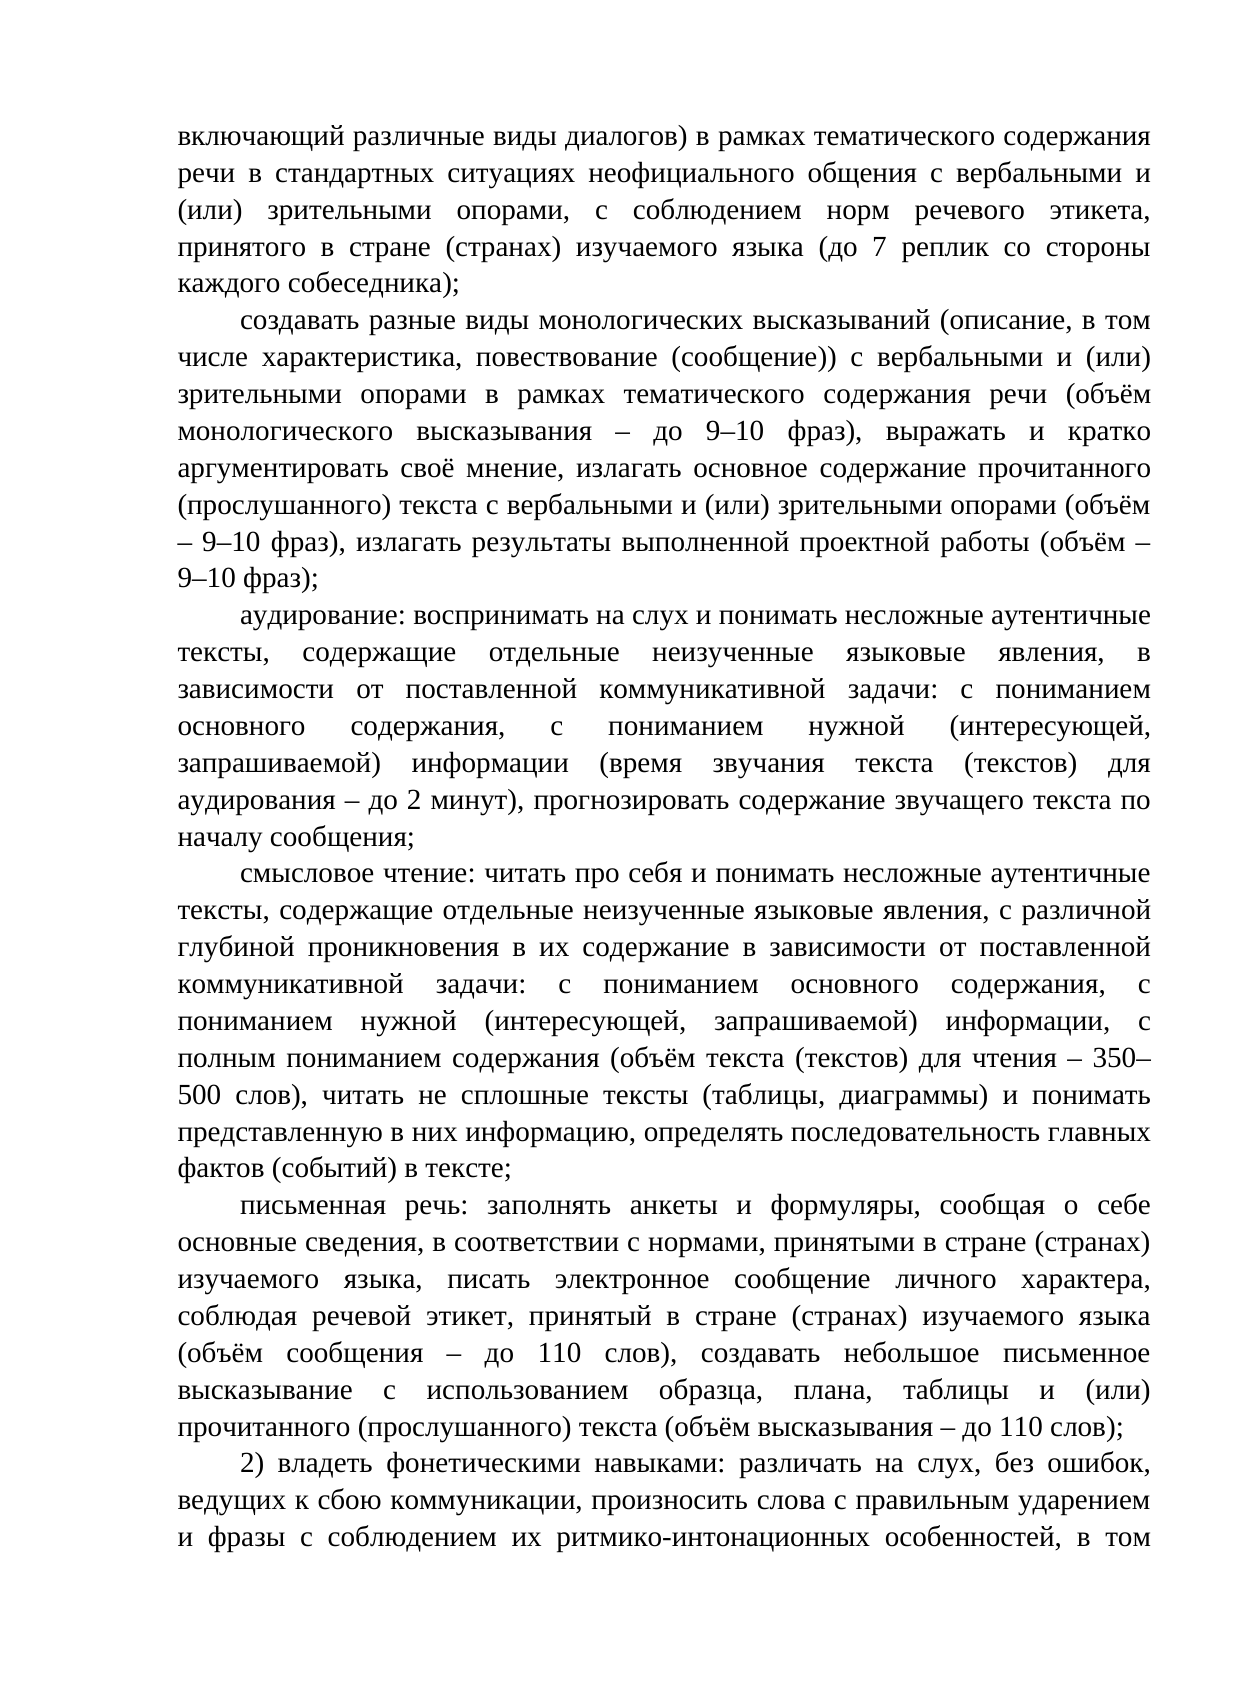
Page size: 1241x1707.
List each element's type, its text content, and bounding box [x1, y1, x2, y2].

text создавать разные виды монологических высказываний (описание, в том числе характеристика, повествование (сообщение)) с вербальными и (или) зрительными опорами в рамках тематического содержания речи (объём монологического высказывания – до 9–10 фраз), выражать и кратко аргументировать своё мнение, излагать основное содержание прочитанного (прослушанного) текста с вербальными и (или) зрительными опорами (объём – 9–10 фраз), излагать результаты выполненной проектной работы (объём – 9–10 фраз); [177, 302, 1152, 594]
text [177, 1446, 1152, 1553]
text аудирование: воспринимать на слух и понимать несложные аутентичные тексты, содержащие отдельные неизученные языковые явления, в зависимости от поставленной коммуникативной задачи: с пониманием основного содержания, с пониманием нужной (интересующей, запрашиваемой) информации (время звучания текста (текстов) для аудирования – до 2 минут), прогнозировать содержание звучащего текста по началу сообщения; [177, 597, 1152, 852]
text письменная речь: заполнять анкеты и формуляры, сообщая о себе основные сведения, в соответствии с нормами, принятыми в стране (странах) изучаемого языка, писать электронное сообщение личного характера, соблюдая речевой этикет, принятый в стране (странах) изучаемого языка (объём сообщения – до 110 слов), создавать небольшое письменное высказывание с использованием образца, плана, таблицы и (или) прочитанного (прослушанного) текста (объём высказывания – до 110 слов); [177, 1187, 1152, 1442]
text смысловое чтение: читать про себя и понимать несложные аутентичные тексты, содержащие отдельные неизученные языковые явления, с различной глубиной проникновения в их содержание в зависимости от поставленной коммуникативной задачи: с пониманием основного содержания, с пониманием нужной (интересующей, запрашиваемой) информации, с полным пониманием содержания (объём текста (текстов) для чтения – 350–500 слов), читать не сплошные тексты (таблицы, диаграммы) и понимать представленную в них информацию, определять последовательность главных фактов (событий) в тексте; [177, 856, 1152, 1184]
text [177, 118, 1152, 299]
